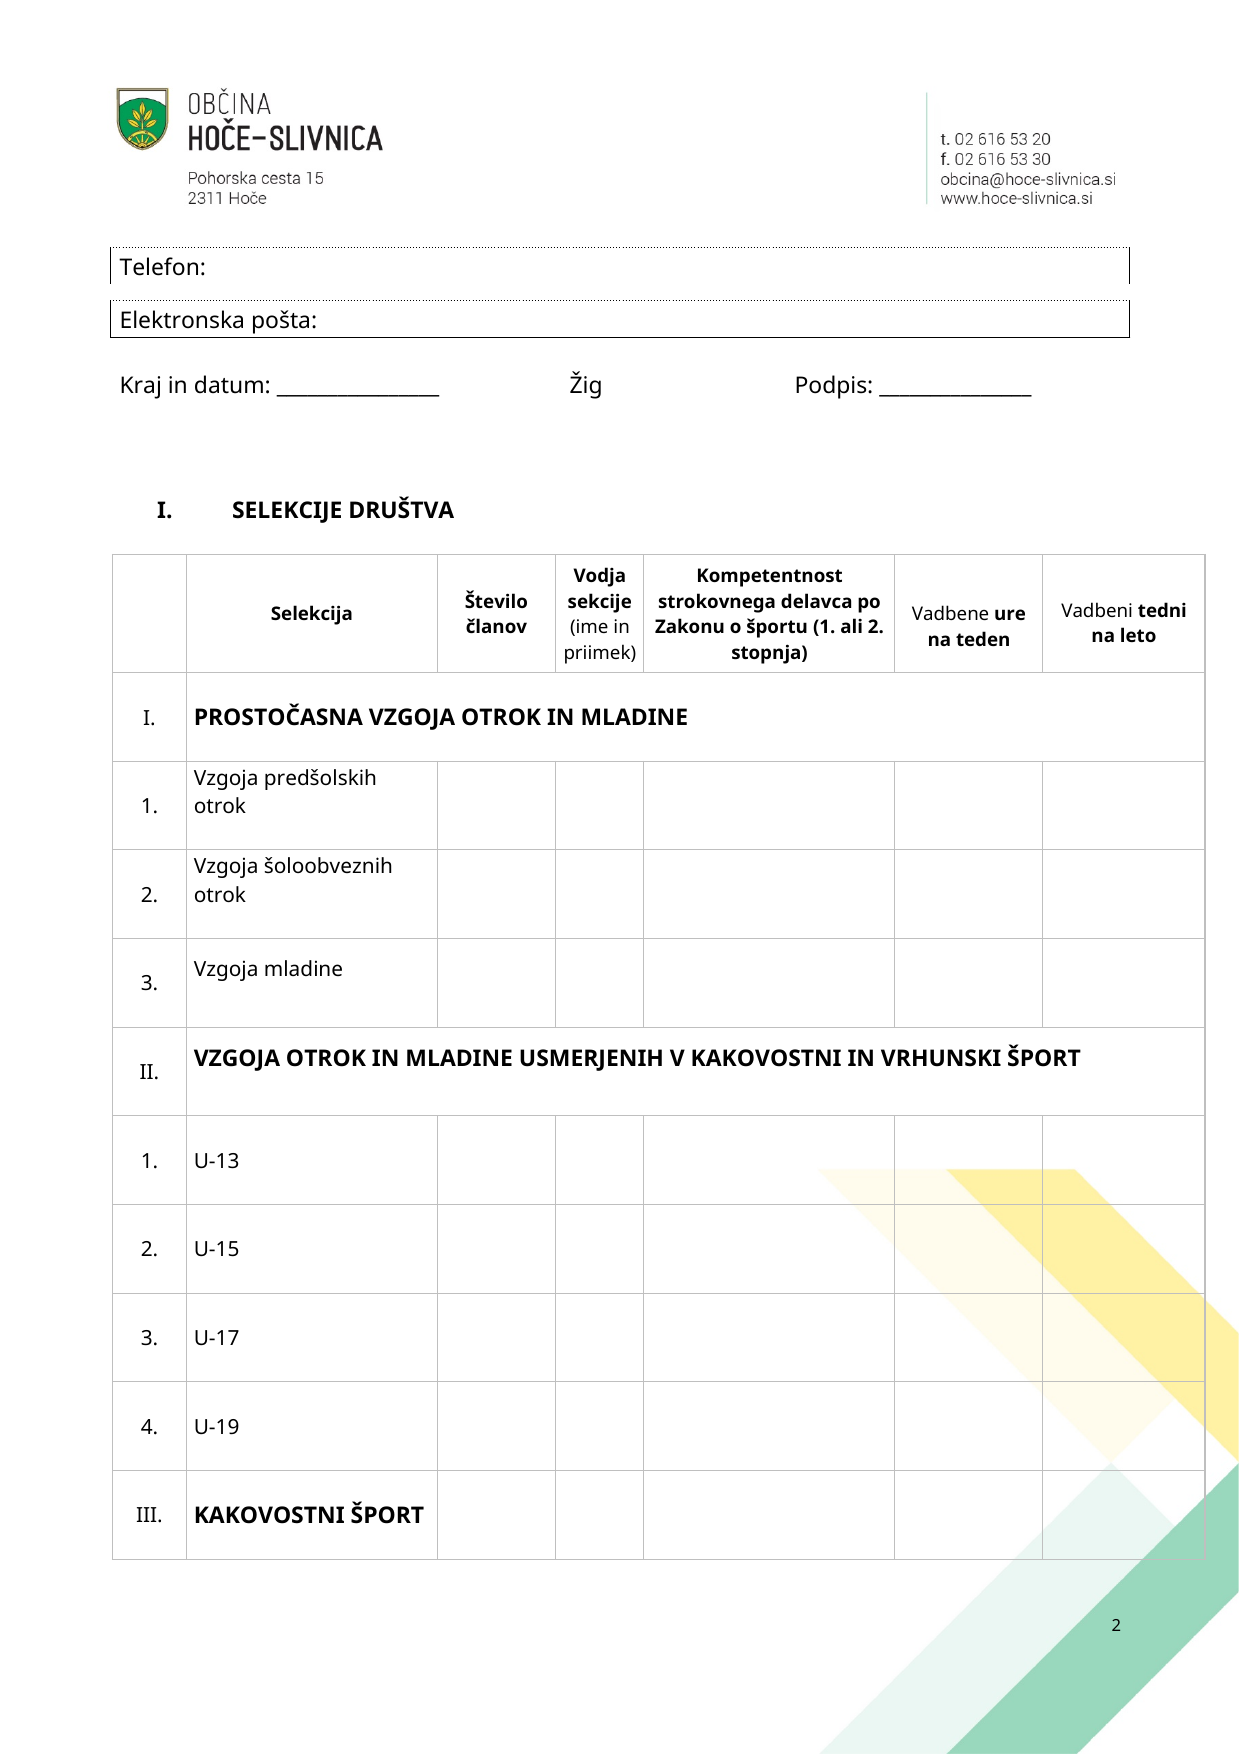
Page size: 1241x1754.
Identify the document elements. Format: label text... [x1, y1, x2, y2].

table_cell [644, 1205, 894, 1292]
table_cell U-15 [187, 1205, 437, 1292]
table_cell [438, 762, 555, 849]
table_cell VZGOJA OTROK IN MLADINE USMERJENIH V KAKOVOSTNI IN VRHUNSKI ŠPORT [187, 1028, 1204, 1115]
table_cell [644, 850, 894, 938]
table_cell [556, 1116, 643, 1204]
text Kraj in datum: ________________ Žig Podpis: _______________ [119, 369, 1121, 400]
table_cell [1043, 939, 1204, 1027]
table_cell 2. [113, 1205, 186, 1292]
table_cell 1. [113, 1116, 186, 1204]
table_cell [644, 1116, 894, 1204]
table_cell [438, 1382, 555, 1470]
table_cell [438, 939, 555, 1027]
table_cell [556, 850, 643, 938]
table_cell [438, 1205, 555, 1292]
table_cell Vzgoja šoloobveznih otrok [187, 850, 437, 938]
table_cell [644, 762, 894, 849]
table_cell [438, 1116, 555, 1204]
table_cell [1043, 1205, 1204, 1292]
table_cell [895, 1205, 1042, 1292]
table_cell [895, 1471, 1042, 1558]
table_cell II. [113, 1028, 186, 1115]
table_cell PROSTOČASNA VZGOJA OTROK IN MLADINE [187, 673, 1204, 761]
table_cell [556, 939, 643, 1027]
table_header Kompetentnost strokovnega delavca po Zakonu o športu (1. ali 2. stopnja) [644, 555, 894, 672]
table_cell [556, 1294, 643, 1381]
table_cell 3. [113, 939, 186, 1027]
table_cell [438, 1294, 555, 1381]
table_cell Vzgoja predšolskih otrok [187, 762, 437, 849]
table_cell [895, 762, 1042, 849]
text Elektronska pošta: [111, 300, 1129, 337]
table_cell [895, 1294, 1042, 1381]
text Telefon: [111, 247, 1129, 284]
table_cell [644, 1471, 894, 1558]
table_header Vadbene ure na teden [895, 555, 1042, 672]
table_cell [556, 762, 643, 849]
table_header Vodja sekcije (ime in priimek) [556, 555, 643, 672]
table_cell U-13 [187, 1116, 437, 1204]
table_cell U-19 [187, 1382, 437, 1470]
table_cell [1043, 762, 1204, 849]
table_cell [438, 1471, 555, 1558]
table_cell [438, 850, 555, 938]
table_cell [1043, 1294, 1204, 1381]
table_cell [895, 850, 1042, 938]
table_cell [1043, 1382, 1204, 1470]
table_cell [1043, 850, 1204, 938]
table_cell 3. [113, 1294, 186, 1381]
list SELEKCIJE DRUŠTVA [157, 494, 1121, 525]
picture [0, 0, 1239, 1754]
table_cell KAKOVOSTNI ŠPORT [187, 1471, 437, 1558]
table_cell [1043, 1116, 1204, 1204]
table_header Vadbeni tedni na leto [1043, 555, 1204, 672]
table_cell [895, 1382, 1042, 1470]
table_cell I. [113, 673, 186, 761]
table_cell [644, 1382, 894, 1470]
table_cell [556, 1471, 643, 1558]
table_cell 4. [113, 1382, 186, 1470]
table_cell [895, 1116, 1042, 1204]
table_header Število članov [438, 555, 555, 672]
table_cell [556, 1205, 643, 1292]
table_cell 2. [113, 850, 186, 938]
table_cell [1043, 1471, 1204, 1558]
table_cell U-17 [187, 1294, 437, 1381]
table_header [113, 555, 186, 672]
table_cell [644, 1294, 894, 1381]
table_cell [895, 939, 1042, 1027]
table_header Selekcija [187, 555, 437, 672]
table_cell Vzgoja mladine [187, 939, 437, 1027]
table_cell [644, 939, 894, 1027]
table_cell III. [113, 1471, 186, 1558]
table_cell [556, 1382, 643, 1470]
table_cell 1. [113, 762, 186, 849]
